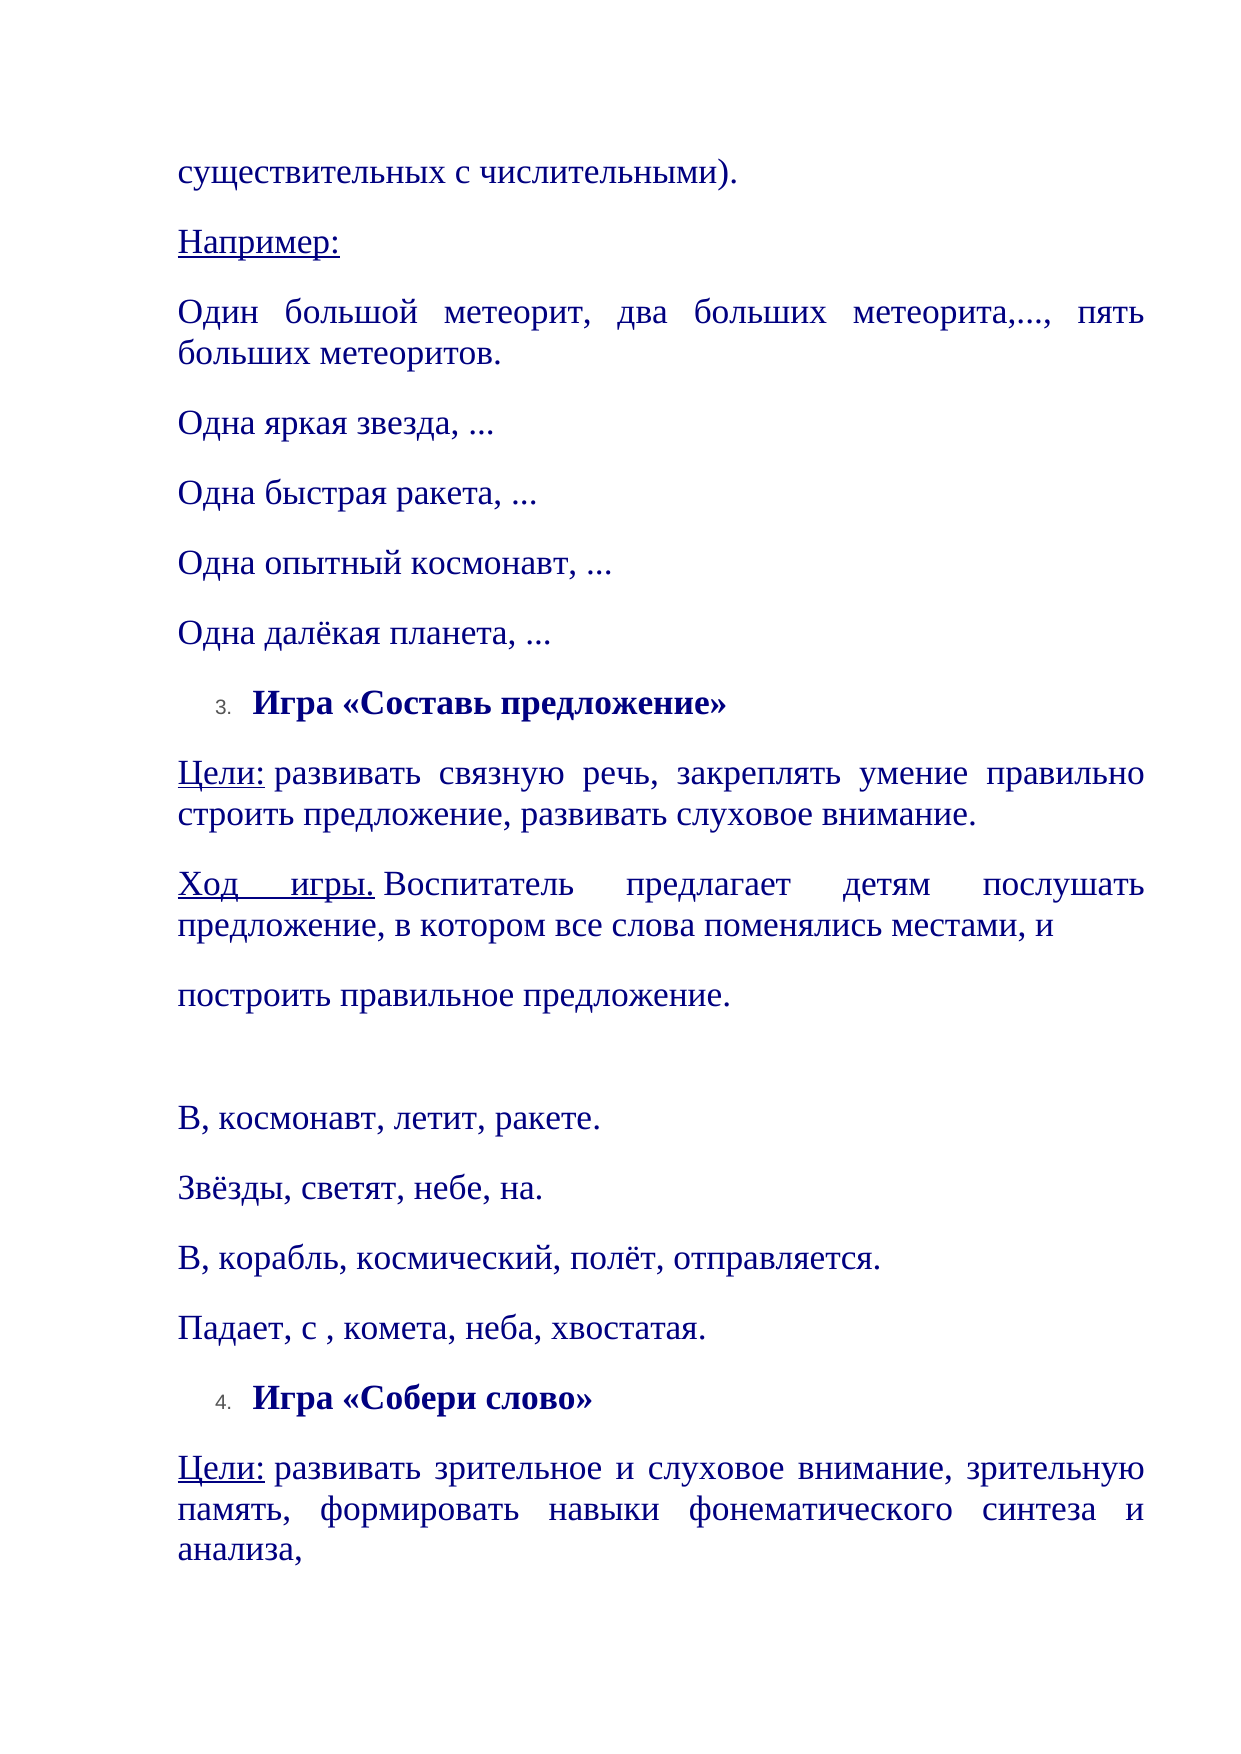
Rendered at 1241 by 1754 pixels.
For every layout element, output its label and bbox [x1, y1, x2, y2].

table_header [174, 118, 1148, 1601]
